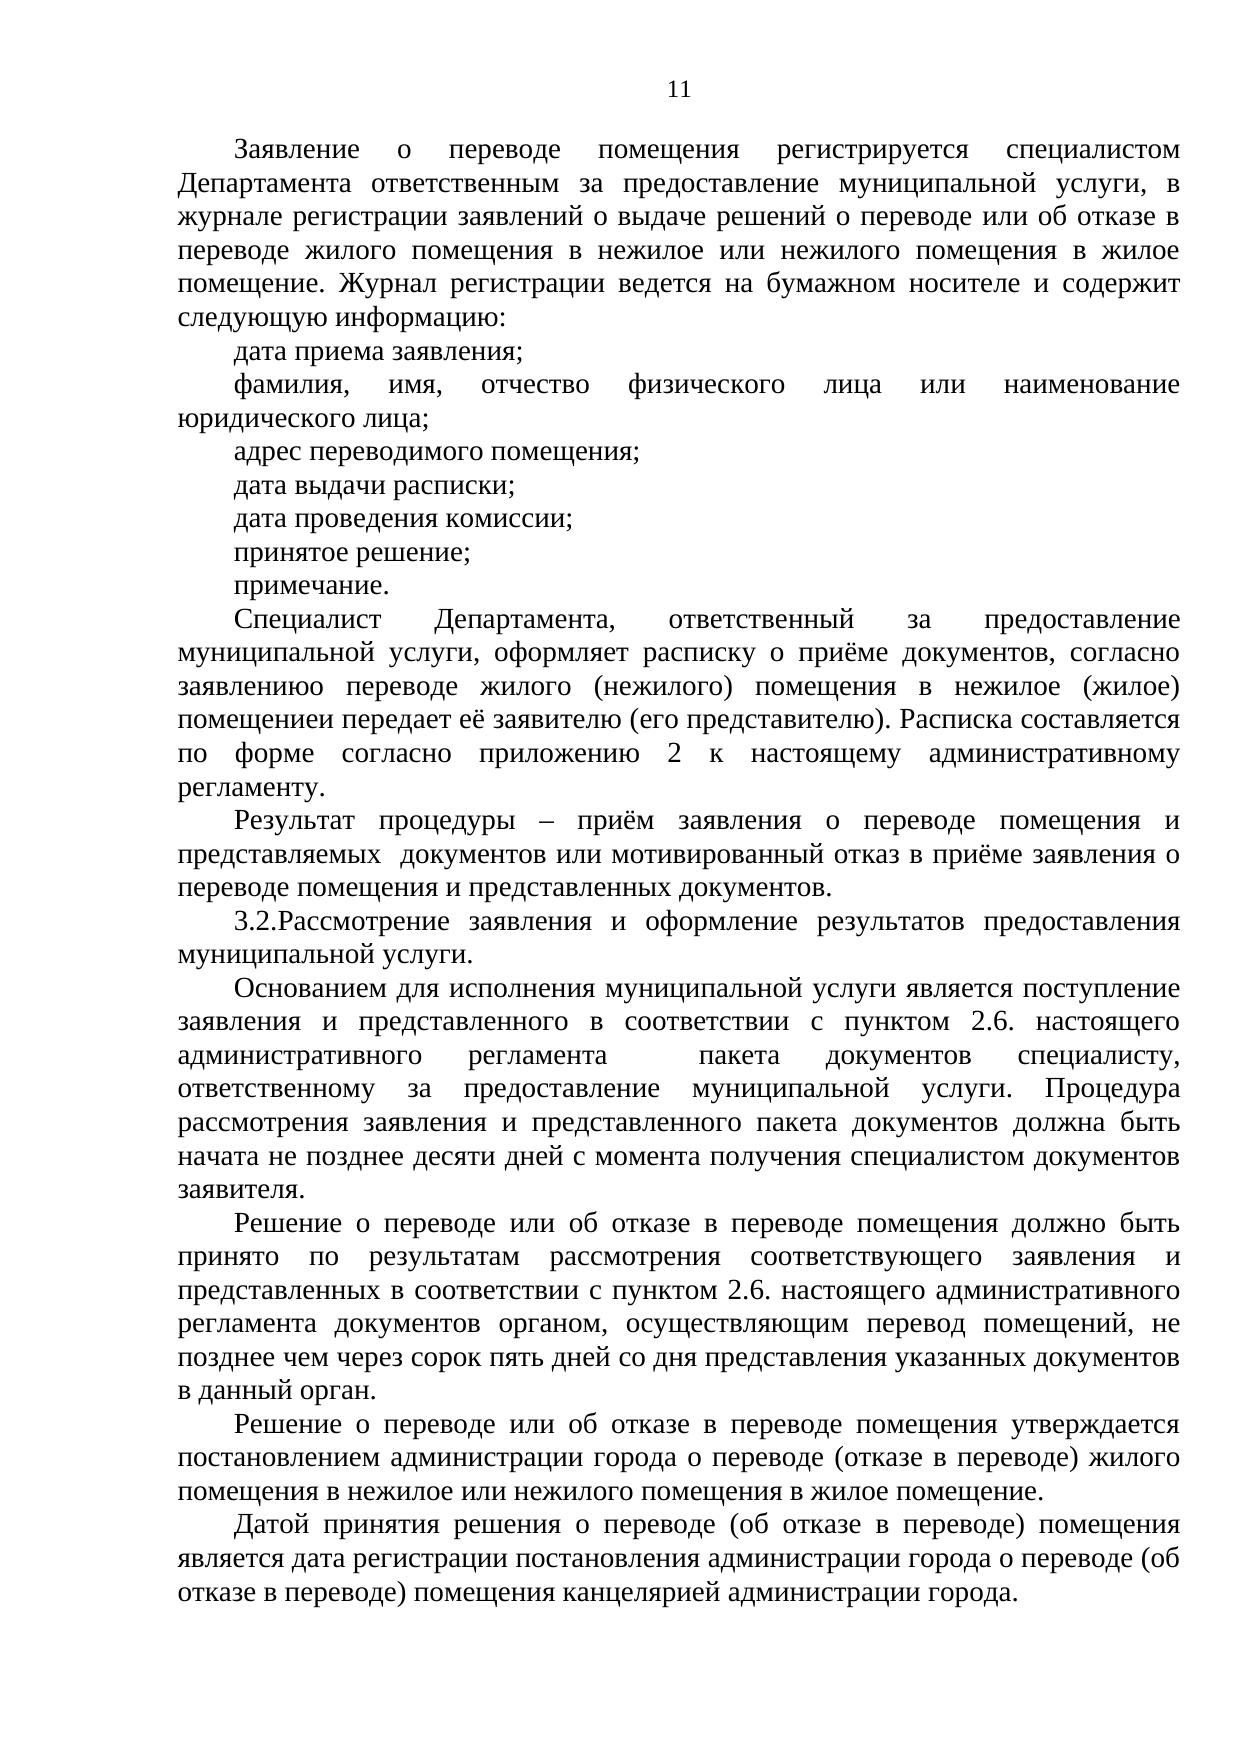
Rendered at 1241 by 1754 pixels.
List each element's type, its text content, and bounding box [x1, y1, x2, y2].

text Специалист Департамента, ответственный за предоставление муниципальной услуги, оформляет расписку о приёме документов, согласно заявлениюо переводе жилого (нежилого) помещения в нежилое (жилое) помещениеи передает её заявителю (его представителю). Расписка составляется по форме согласно приложению 2 к настоящему административному регламенту. [177, 601, 1181, 802]
text дата проведения комиссии; [177, 500, 1181, 534]
text примечание. [177, 567, 1181, 601]
text Основанием для исполнения муниципальной услуги является поступление заявления и представленного в соответствии с пунктом 2.6. настоящего административного регламента пакета документов специалисту, ответственному за предоставление муниципальной услуги. Процедура рассмотрения заявления и представленного пакета документов должна быть начата не позднее десяти дней с момента получения специалистом документов заявителя. [177, 970, 1181, 1205]
text дата выдачи расписки; [177, 467, 1181, 500]
text принятое решение; [177, 534, 1181, 567]
text дата приема заявления; [177, 333, 1181, 366]
text адрес переводимого помещения; [177, 433, 1181, 467]
text Заявление о переводе помещения регистрируется специалистом Департамента ответственным за предоставление муниципальной услуги, в журнале регистрации заявлений о выдаче решений о переводе или об отказе в переводе жилого помещения в нежилое или нежилого помещения в жилое помещение. Журнал регистрации ведется на бумажном носителе и содержит следующую информацию: [177, 131, 1181, 333]
text 3.2.Рассмотрение заявления и оформление результатов предоставления муниципальной услуги. [177, 903, 1181, 970]
text Датой принятия решения о переводе (об отказе в переводе) помещения является дата регистрации постановления администрации города о переводе (об отказе в переводе) помещения канцелярией администрации города. [177, 1507, 1181, 1607]
text Решение о переводе или об отказе в переводе помещения должно быть принято по результатам рассмотрения соответствующего заявления и представленных в соответствии с пунктом 2.6. настоящего административного регламента документов органом, осуществляющим перевод помещений, не позднее чем через сорок пять дней со дня представления указанных документов в данный орган. [177, 1205, 1181, 1406]
text фамилия, имя, отчество физического лица или наименование юридического лица; [177, 366, 1181, 433]
text Результат процедуры – приём заявления о переводе помещения и представляемых документов или мотивированный отказ в приёме заявления о переводе помещения и представленных документов. [177, 802, 1181, 903]
text Решение о переводе или об отказе в переводе помещения утверждается постановлением администрации города о переводе (отказе в переводе) жилого помещения в нежилое или нежилого помещения в жилое помещение. [177, 1406, 1181, 1507]
